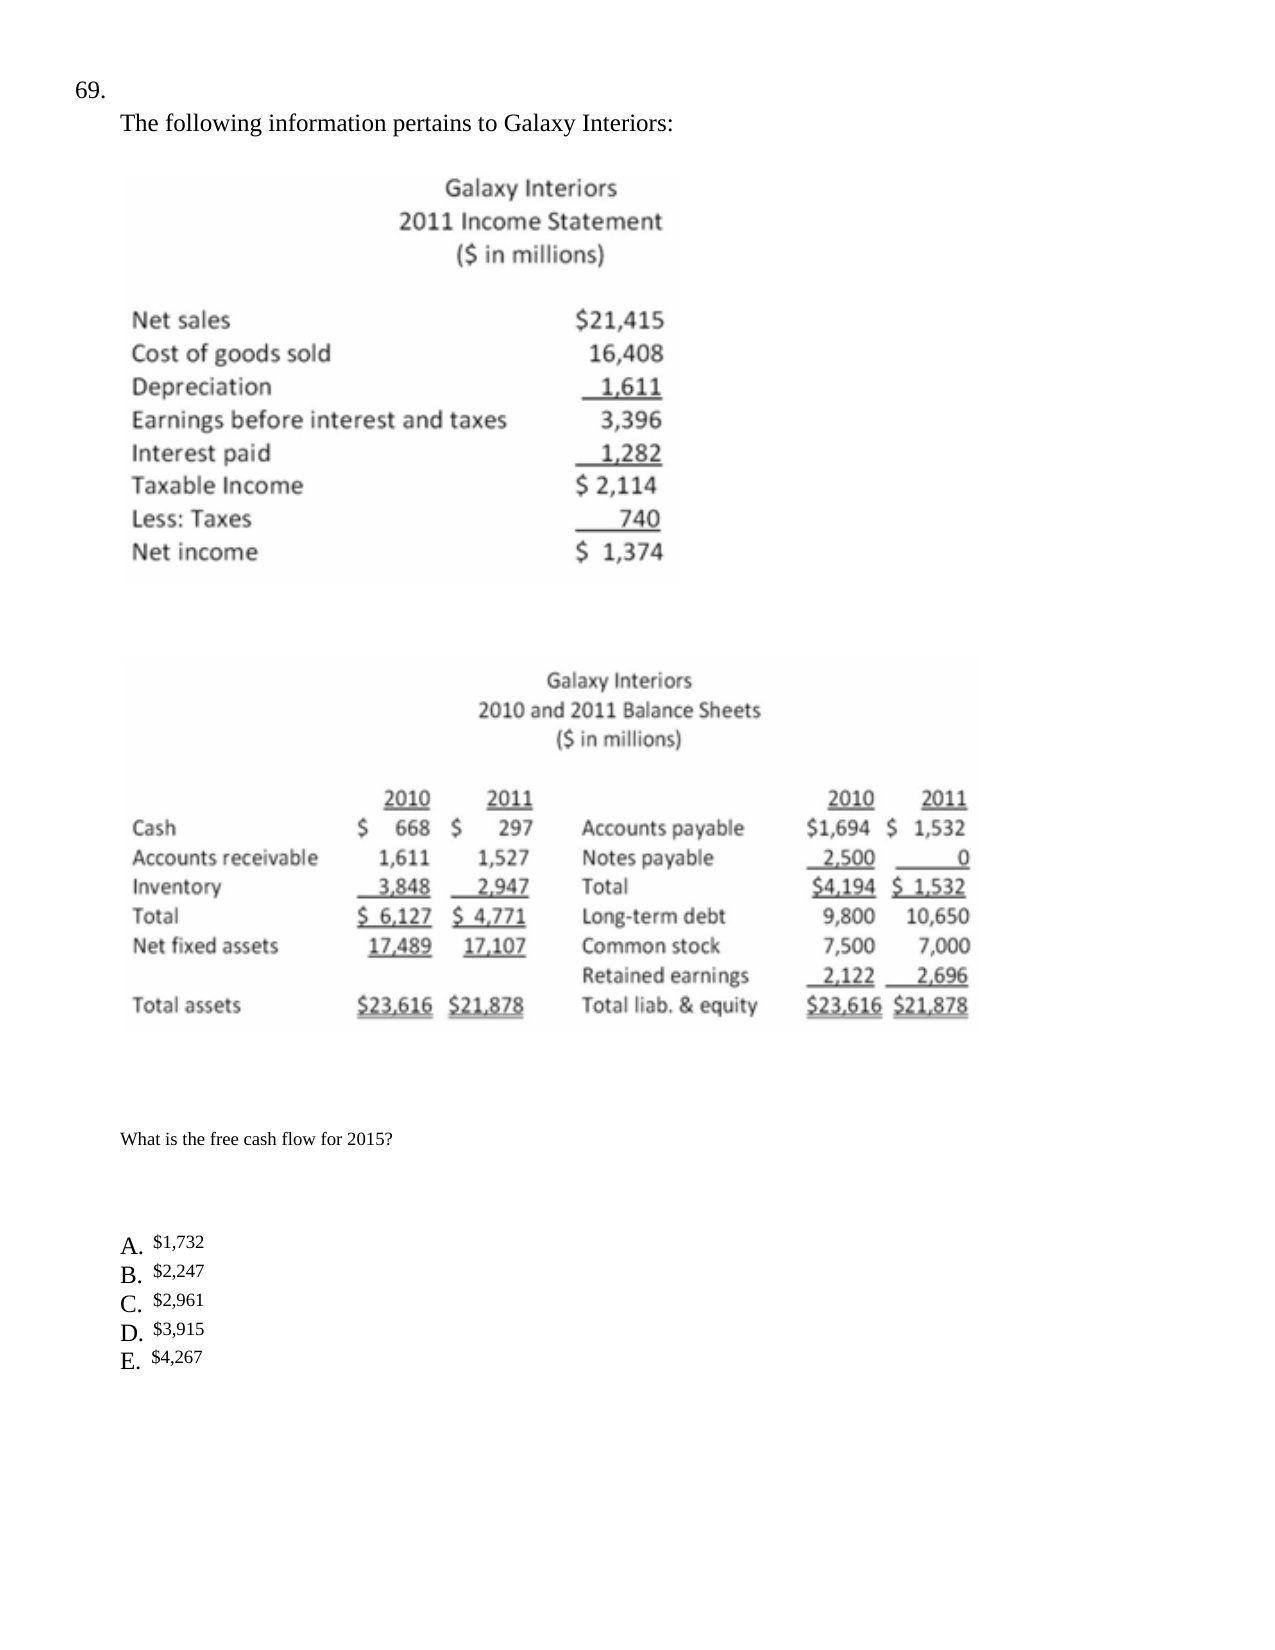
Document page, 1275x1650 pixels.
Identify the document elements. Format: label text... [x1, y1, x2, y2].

table_header The following information pertains to Galaxy Interiors: [120, 75, 1180, 1375]
table_header 69. [75, 75, 120, 1375]
